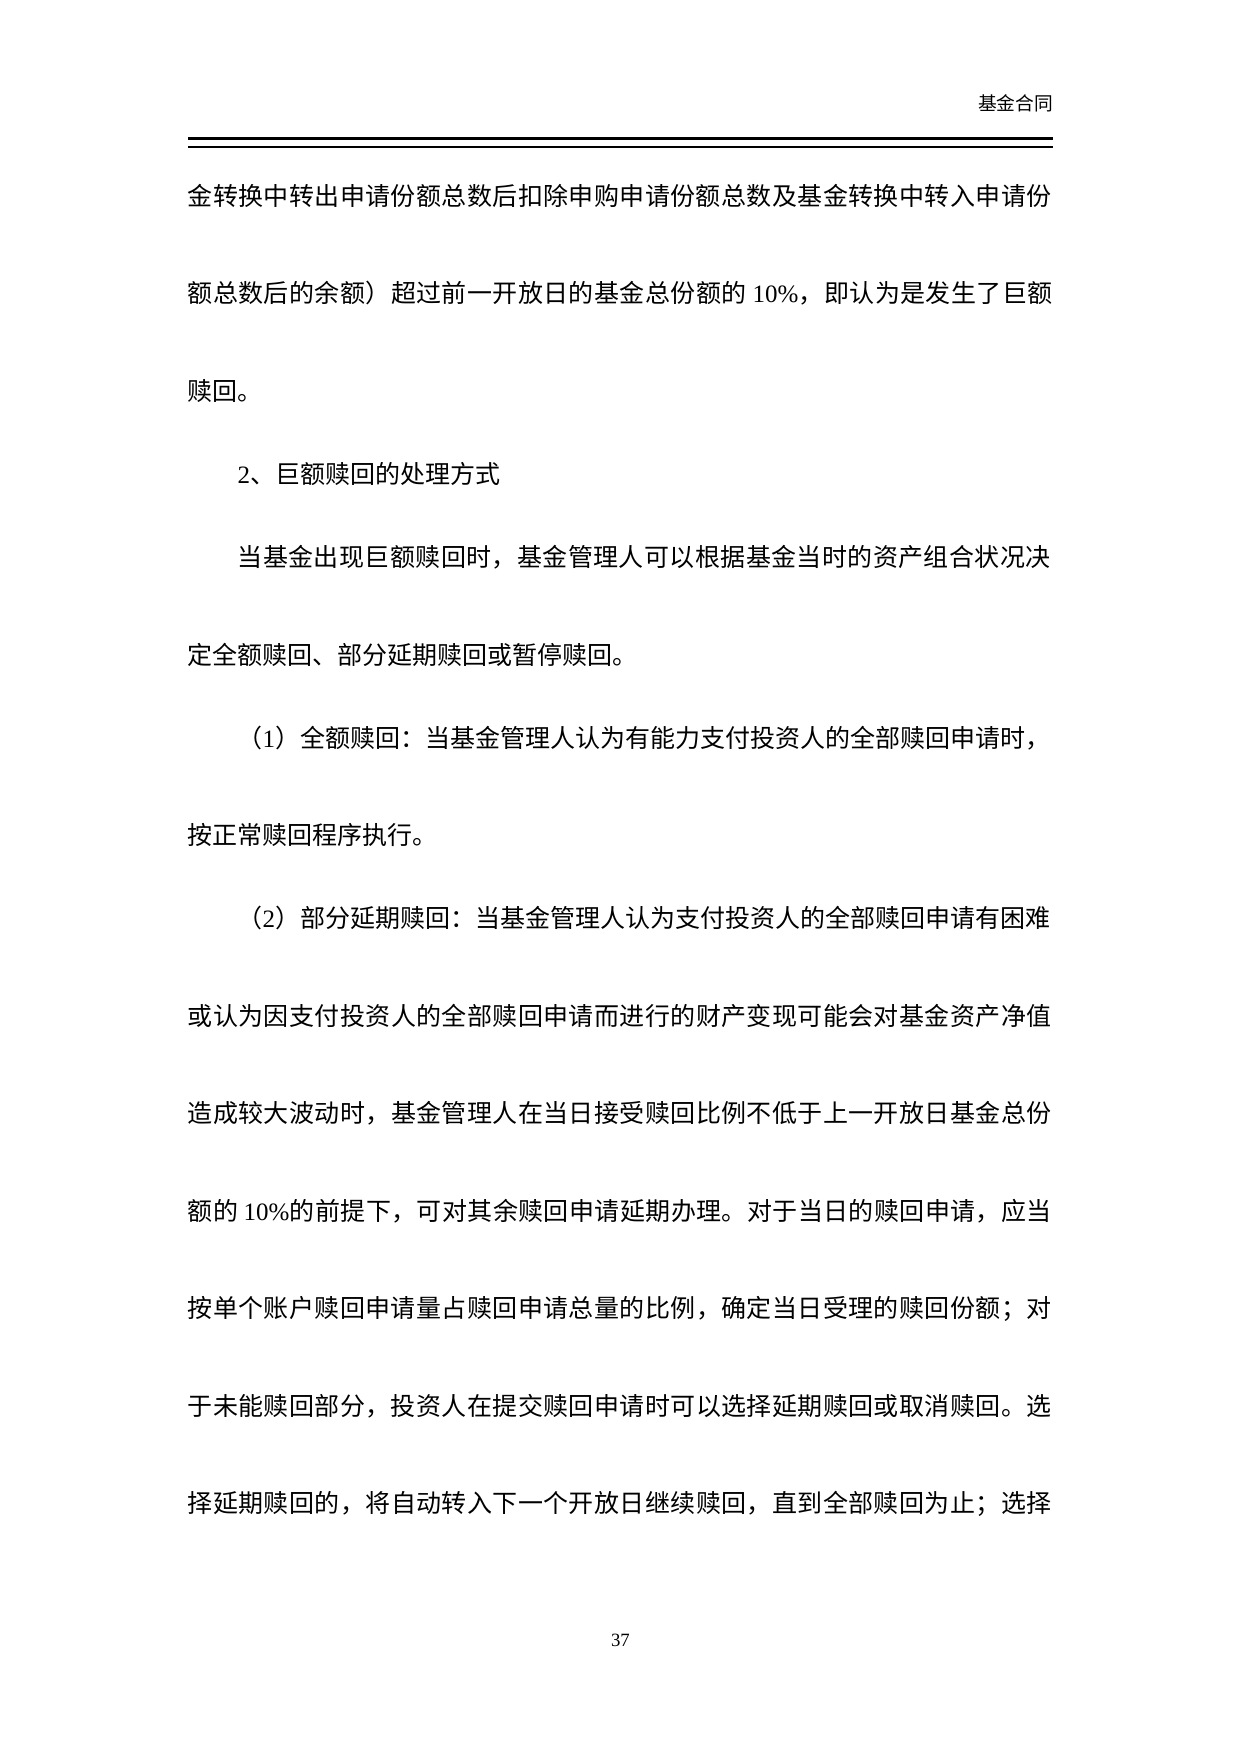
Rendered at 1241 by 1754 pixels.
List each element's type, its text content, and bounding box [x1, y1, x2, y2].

text （1）全额赎回：当基金管理人认为有能力支付投资人的全部赎回申请时，按正常赎回程序执行。 [187, 704, 1053, 866]
text 2、巨额赎回的处理方式 [187, 440, 1053, 505]
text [187, 884, 1053, 1534]
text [187, 162, 1053, 422]
text 当基金出现巨额赎回时，基金管理人可以根据基金当时的资产组合状况决定全额赎回、部分延期赎回或暂停赎回。 [187, 523, 1053, 686]
